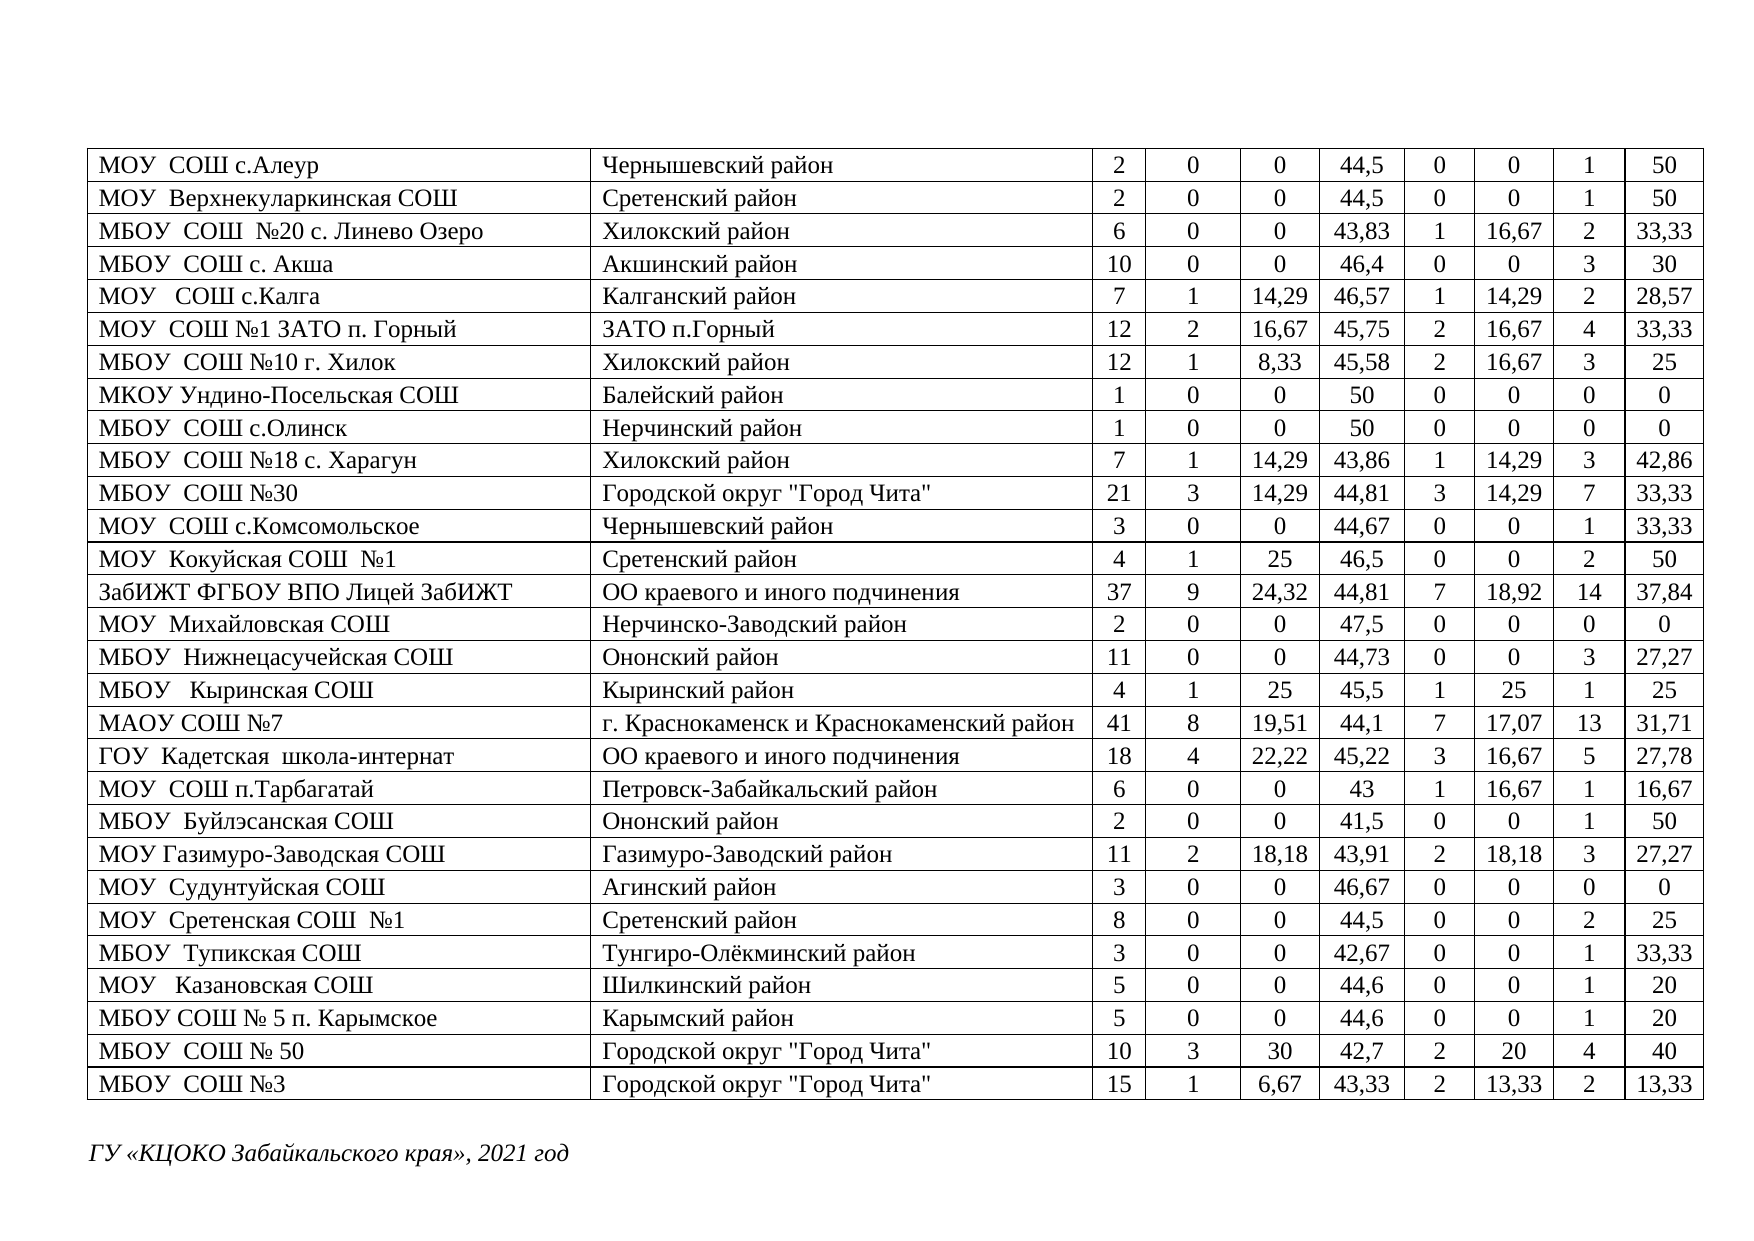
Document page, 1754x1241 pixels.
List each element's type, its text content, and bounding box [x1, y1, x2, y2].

table_cell 1 [1554, 1002, 1624, 1034]
table_cell 1 [1093, 379, 1145, 410]
table_cell Нерчинский район [591, 411, 1092, 443]
table_cell 0 [1554, 379, 1624, 410]
table_cell 44,5 [1320, 904, 1404, 935]
table_cell 45,5 [1320, 674, 1404, 706]
table_cell 40 [1626, 1035, 1703, 1066]
table_cell Чернышевский район [591, 510, 1092, 541]
table_cell 16,67 [1475, 346, 1553, 377]
table_cell 0 [1146, 510, 1240, 541]
table_cell 0 [1146, 214, 1240, 246]
table_cell 2 [1146, 838, 1240, 869]
table_cell 0 [1475, 904, 1553, 935]
table_cell 5 [1554, 739, 1624, 771]
table_cell 0 [1475, 871, 1553, 902]
table_cell 2 [1093, 805, 1145, 837]
table_cell 42,67 [1320, 936, 1404, 968]
table_cell 0 [1475, 247, 1553, 279]
table_cell 22,22 [1241, 739, 1319, 771]
table_cell 1 [1554, 510, 1624, 541]
table_cell 1 [1554, 674, 1624, 706]
table_cell 1 [1146, 543, 1240, 574]
table_cell 27,27 [1626, 838, 1703, 869]
table_cell 1 [1146, 280, 1240, 312]
table_cell 30 [1626, 247, 1703, 279]
table_cell 0 [1626, 871, 1703, 902]
table_cell 7 [1093, 280, 1145, 312]
table_cell МОУ СОШ с.Калга [88, 280, 590, 312]
table_cell 24,32 [1241, 575, 1319, 607]
table_cell 19,51 [1241, 707, 1319, 738]
table_cell 0 [1146, 936, 1240, 968]
table_cell 2 [1405, 1035, 1474, 1066]
table_cell 0 [1475, 182, 1553, 213]
table_cell 3 [1405, 739, 1474, 771]
table_cell 25 [1626, 904, 1703, 935]
table_cell 0 [1146, 904, 1240, 935]
table_cell МБОУ СОШ №3 [88, 1068, 590, 1099]
table_cell 9 [1146, 575, 1240, 607]
table_cell 0 [1475, 149, 1553, 181]
table_cell 31,71 [1626, 707, 1703, 738]
table_cell 43 [1320, 772, 1404, 804]
table_cell 0 [1405, 936, 1474, 968]
table_cell 16,67 [1475, 214, 1553, 246]
table_cell 37,84 [1626, 575, 1703, 607]
table_cell МОУ Судунтуйская СОШ [88, 871, 590, 902]
table_cell 0 [1405, 411, 1474, 443]
table_cell МБОУ СОШ с.Олинск [88, 411, 590, 443]
table_cell 25 [1626, 346, 1703, 377]
table_cell МОУ СОШ с.Комсомольское [88, 510, 590, 541]
table_cell 0 [1241, 1002, 1319, 1034]
table_cell 0 [1405, 969, 1474, 1001]
table_cell 15 [1093, 1068, 1145, 1099]
table_cell Карымский район [591, 1002, 1092, 1034]
table_cell 33,33 [1626, 936, 1703, 968]
table_cell 0 [1146, 805, 1240, 837]
table_cell 0 [1241, 805, 1319, 837]
table_cell 0 [1475, 543, 1553, 574]
table_cell 0 [1146, 871, 1240, 902]
table_cell 0 [1405, 608, 1474, 640]
table_cell МБОУ СОШ № 50 [88, 1035, 590, 1066]
table_cell Хилокский район [591, 444, 1092, 476]
table_cell 1 [1554, 805, 1624, 837]
table_cell 0 [1405, 247, 1474, 279]
table_cell Хилокский район [591, 346, 1092, 377]
table_cell 25 [1626, 674, 1703, 706]
table_cell Калганский район [591, 280, 1092, 312]
table_cell МБОУ СОШ №10 г. Хилок [88, 346, 590, 377]
table_cell 0 [1475, 379, 1553, 410]
table_cell 0 [1146, 641, 1240, 673]
table_cell 20 [1475, 1035, 1553, 1066]
table_cell Сретенский район [591, 904, 1092, 935]
table_cell МАОУ СОШ №7 [88, 707, 590, 738]
table_cell ГОУ Кадетская школа-интернат [88, 739, 590, 771]
table_cell 50 [1626, 149, 1703, 181]
table_cell Хилокский район [591, 214, 1092, 246]
table_cell 1 [1554, 969, 1624, 1001]
table_cell МБОУ Буйлэсанская СОШ [88, 805, 590, 837]
table_cell Агинский район [591, 871, 1092, 902]
table_cell МОУ Сретенская СОШ №1 [88, 904, 590, 935]
table_cell 2 [1554, 280, 1624, 312]
table_cell 0 [1405, 805, 1474, 837]
table_cell 46,4 [1320, 247, 1404, 279]
table_cell 7 [1093, 444, 1145, 476]
table_cell МОУ СОШ №1 ЗАТО п. Горный [88, 313, 590, 344]
table_cell ЗабИЖТ ФГБОУ ВПО Лицей ЗабИЖТ [88, 575, 590, 607]
table_cell 16,67 [1475, 772, 1553, 804]
table_cell 0 [1146, 969, 1240, 1001]
table_cell 1 [1146, 674, 1240, 706]
table_cell 2 [1405, 838, 1474, 869]
table_cell 0 [1241, 182, 1319, 213]
table_cell МБОУ СОШ №18 с. Харагун [88, 444, 590, 476]
table_cell 0 [1146, 1002, 1240, 1034]
table_cell 0 [1146, 182, 1240, 213]
table_cell 1 [1146, 444, 1240, 476]
table_cell 44,6 [1320, 1002, 1404, 1034]
table_cell 10 [1093, 1035, 1145, 1066]
table_cell 18,18 [1241, 838, 1319, 869]
table_cell 2 [1405, 1068, 1474, 1099]
table_cell МОУ Верхнекуларкинская СОШ [88, 182, 590, 213]
table_cell 0 [1475, 641, 1553, 673]
table_cell 0 [1241, 608, 1319, 640]
table_cell 46,5 [1320, 543, 1404, 574]
table_cell 0 [1475, 936, 1553, 968]
table_cell 11 [1093, 838, 1145, 869]
table_cell 33,33 [1626, 214, 1703, 246]
table_cell 11 [1093, 641, 1145, 673]
table_cell 17,07 [1475, 707, 1553, 738]
table_cell 13 [1554, 707, 1624, 738]
table_cell ОО краевого и иного подчинения [591, 739, 1092, 771]
table_cell 0 [1241, 510, 1319, 541]
table_cell 0 [1475, 1002, 1553, 1034]
table_cell Балейский район [591, 379, 1092, 410]
table_cell 0 [1475, 510, 1553, 541]
table_cell 0 [1146, 149, 1240, 181]
table_cell г. Краснокаменск и Краснокаменский район [591, 707, 1092, 738]
table_cell 0 [1405, 871, 1474, 902]
table_cell 1 [1554, 772, 1624, 804]
table_cell 0 [1405, 641, 1474, 673]
table_cell 41 [1093, 707, 1145, 738]
table_cell 0 [1405, 149, 1474, 181]
table_cell 30 [1241, 1035, 1319, 1066]
table_cell 3 [1554, 641, 1624, 673]
table_cell 14,29 [1475, 477, 1553, 509]
table_cell 25 [1475, 674, 1553, 706]
table_cell МОУ Казановская СОШ [88, 969, 590, 1001]
table_cell 2 [1554, 543, 1624, 574]
table_cell 2 [1554, 214, 1624, 246]
table_cell 1 [1554, 936, 1624, 968]
table_cell 5 [1093, 1002, 1145, 1034]
table_cell 6 [1093, 214, 1145, 246]
table_cell 20 [1626, 969, 1703, 1001]
table_cell 0 [1241, 772, 1319, 804]
table_cell 6,67 [1241, 1068, 1319, 1099]
table_cell 41,5 [1320, 805, 1404, 837]
table_cell 4 [1093, 543, 1145, 574]
table_cell 47,5 [1320, 608, 1404, 640]
table_cell 16,67 [1241, 313, 1319, 344]
table_cell 37 [1093, 575, 1145, 607]
table_cell 18,92 [1475, 575, 1553, 607]
table_cell 0 [1405, 904, 1474, 935]
table_cell 0 [1241, 641, 1319, 673]
table_cell 45,22 [1320, 739, 1404, 771]
table_cell 1 [1093, 411, 1145, 443]
table_cell 0 [1146, 411, 1240, 443]
table_cell 50 [1626, 805, 1703, 837]
table_cell Сретенский район [591, 543, 1092, 574]
table_cell Кыринский район [591, 674, 1092, 706]
table_cell 0 [1475, 411, 1553, 443]
table_cell 0 [1475, 805, 1553, 837]
table_cell 50 [1320, 411, 1404, 443]
table_cell 0 [1146, 772, 1240, 804]
table_cell 7 [1405, 707, 1474, 738]
table_cell Газимуро-Заводский район [591, 838, 1092, 869]
table_cell 2 [1093, 149, 1145, 181]
table_cell 7 [1405, 575, 1474, 607]
table_cell 4 [1554, 313, 1624, 344]
table_cell 0 [1241, 904, 1319, 935]
table_cell 43,83 [1320, 214, 1404, 246]
table_cell ОО краевого и иного подчинения [591, 575, 1092, 607]
table_cell 18,18 [1475, 838, 1553, 869]
table_cell 7 [1554, 477, 1624, 509]
table_cell 43,86 [1320, 444, 1404, 476]
table_cell 44,67 [1320, 510, 1404, 541]
table_cell 50 [1320, 379, 1404, 410]
table_cell 44,73 [1320, 641, 1404, 673]
table_cell 2 [1093, 182, 1145, 213]
table_cell 1 [1554, 149, 1624, 181]
table_cell 4 [1554, 1035, 1624, 1066]
table_cell Ононский район [591, 641, 1092, 673]
table_cell ЗАТО п.Горный [591, 313, 1092, 344]
table_cell Ононский район [591, 805, 1092, 837]
table_cell 1 [1146, 346, 1240, 377]
table_cell 0 [1626, 379, 1703, 410]
table_cell 44,5 [1320, 182, 1404, 213]
table_cell Сретенский район [591, 182, 1092, 213]
table_cell 14,29 [1241, 477, 1319, 509]
table_cell МКОУ Ундино-Посельская СОШ [88, 379, 590, 410]
table_cell МОУ СОШ с.Алеур [88, 149, 590, 181]
table_cell 28,57 [1626, 280, 1703, 312]
table_cell 5 [1093, 969, 1145, 1001]
table_cell 0 [1241, 214, 1319, 246]
table_cell 0 [1405, 182, 1474, 213]
table_cell 21 [1093, 477, 1145, 509]
table_cell Шилкинский район [591, 969, 1092, 1001]
table_cell 33,33 [1626, 313, 1703, 344]
table_cell Нерчинско-Заводский район [591, 608, 1092, 640]
table_cell Акшинский район [591, 247, 1092, 279]
table_cell МБОУ СОШ №20 с. Линево Озеро [88, 214, 590, 246]
table_cell 1 [1146, 1068, 1240, 1099]
table_cell 0 [1475, 969, 1553, 1001]
table_cell 4 [1146, 739, 1240, 771]
table_cell 12 [1093, 346, 1145, 377]
table_cell 3 [1554, 444, 1624, 476]
table_cell 0 [1626, 608, 1703, 640]
table_cell 3 [1146, 477, 1240, 509]
table_cell 0 [1241, 936, 1319, 968]
table_cell 42,7 [1320, 1035, 1404, 1066]
table_cell МБОУ СОШ с. Акша [88, 247, 590, 279]
table_cell МОУ Кокуйская СОШ №1 [88, 543, 590, 574]
table_cell 13,33 [1475, 1068, 1553, 1099]
table_cell МОУ Михайловская СОШ [88, 608, 590, 640]
table_cell 50 [1626, 182, 1703, 213]
table_cell 8,33 [1241, 346, 1319, 377]
table_cell 0 [1146, 247, 1240, 279]
table_cell 0 [1241, 411, 1319, 443]
table_cell 0 [1475, 608, 1553, 640]
table_cell 33,33 [1626, 510, 1703, 541]
table_cell 12 [1093, 313, 1145, 344]
table_cell 0 [1146, 379, 1240, 410]
table_cell 3 [1405, 477, 1474, 509]
table_cell 45,58 [1320, 346, 1404, 377]
table_cell 6 [1093, 772, 1145, 804]
table_cell МОУ Газимуро-Заводская СОШ [88, 838, 590, 869]
table_cell 8 [1146, 707, 1240, 738]
table_cell 27,27 [1626, 641, 1703, 673]
table_cell 2 [1405, 346, 1474, 377]
table_cell МБОУ Кыринская СОШ [88, 674, 590, 706]
table_cell 0 [1405, 1002, 1474, 1034]
table_cell 14,29 [1475, 280, 1553, 312]
table_cell 18 [1093, 739, 1145, 771]
table_cell 0 [1405, 379, 1474, 410]
table_cell МБОУ Нижнецасучейская СОШ [88, 641, 590, 673]
table_cell 44,81 [1320, 477, 1404, 509]
table_cell 33,33 [1626, 477, 1703, 509]
table_cell 0 [1241, 149, 1319, 181]
table_cell 46,57 [1320, 280, 1404, 312]
table_cell 2 [1554, 1068, 1624, 1099]
table_cell 20 [1626, 1002, 1703, 1034]
table_cell 3 [1146, 1035, 1240, 1066]
table_cell 4 [1093, 674, 1145, 706]
table_cell 0 [1405, 543, 1474, 574]
table_cell 44,1 [1320, 707, 1404, 738]
table_cell 0 [1554, 411, 1624, 443]
table_cell 16,67 [1475, 313, 1553, 344]
table_cell 2 [1093, 608, 1145, 640]
table_cell 3 [1554, 346, 1624, 377]
table_cell 1 [1405, 444, 1474, 476]
table_cell 0 [1146, 608, 1240, 640]
table_cell МОУ СОШ п.Тарбагатай [88, 772, 590, 804]
table_cell 3 [1554, 838, 1624, 869]
table_cell 1 [1405, 772, 1474, 804]
table_cell 27,78 [1626, 739, 1703, 771]
table_cell 14,29 [1475, 444, 1553, 476]
table_cell 1 [1405, 214, 1474, 246]
table_cell 50 [1626, 543, 1703, 574]
table_cell 0 [1554, 608, 1624, 640]
table_cell Городской округ "Город Чита" [591, 477, 1092, 509]
table_cell 44,6 [1320, 969, 1404, 1001]
table_cell Городской округ "Город Чита" [591, 1068, 1092, 1099]
table_cell МБОУ СОШ №30 [88, 477, 590, 509]
table_cell 44,81 [1320, 575, 1404, 607]
table_cell 1 [1554, 182, 1624, 213]
table_cell МБОУ Тупикская СОШ [88, 936, 590, 968]
table_cell 43,91 [1320, 838, 1404, 869]
table_cell 25 [1241, 674, 1319, 706]
table_cell Городской округ "Город Чита" [591, 1035, 1092, 1066]
table_cell 46,67 [1320, 871, 1404, 902]
table_cell 0 [1626, 411, 1703, 443]
table_cell 16,67 [1475, 739, 1553, 771]
table_cell 0 [1554, 871, 1624, 902]
table_cell 0 [1241, 379, 1319, 410]
table_cell 1 [1405, 674, 1474, 706]
table_cell 25 [1241, 543, 1319, 574]
table_cell 14 [1554, 575, 1624, 607]
table_cell 10 [1093, 247, 1145, 279]
table_cell 3 [1093, 871, 1145, 902]
table_cell 0 [1405, 510, 1474, 541]
table_cell 43,33 [1320, 1068, 1404, 1099]
table_cell 13,33 [1626, 1068, 1703, 1099]
table_cell 3 [1093, 936, 1145, 968]
table_cell 1 [1405, 280, 1474, 312]
table_cell 0 [1241, 969, 1319, 1001]
table_cell 3 [1093, 510, 1145, 541]
table_cell Петровск-Забайкальский район [591, 772, 1092, 804]
table_cell 42,86 [1626, 444, 1703, 476]
table_cell 44,5 [1320, 149, 1404, 181]
table_cell 2 [1554, 904, 1624, 935]
table_cell 3 [1554, 247, 1624, 279]
table_cell МБОУ СОШ № 5 п. Карымское [88, 1002, 590, 1034]
table_cell Чернышевский район [591, 149, 1092, 181]
table_cell 45,75 [1320, 313, 1404, 344]
table_cell 0 [1241, 247, 1319, 279]
table_cell 2 [1405, 313, 1474, 344]
table_cell 8 [1093, 904, 1145, 935]
table_cell 14,29 [1241, 280, 1319, 312]
table_cell 14,29 [1241, 444, 1319, 476]
table_cell 0 [1241, 871, 1319, 902]
table_cell 2 [1146, 313, 1240, 344]
table_cell Тунгиро-Олёкминский район [591, 936, 1092, 968]
table_cell 16,67 [1626, 772, 1703, 804]
